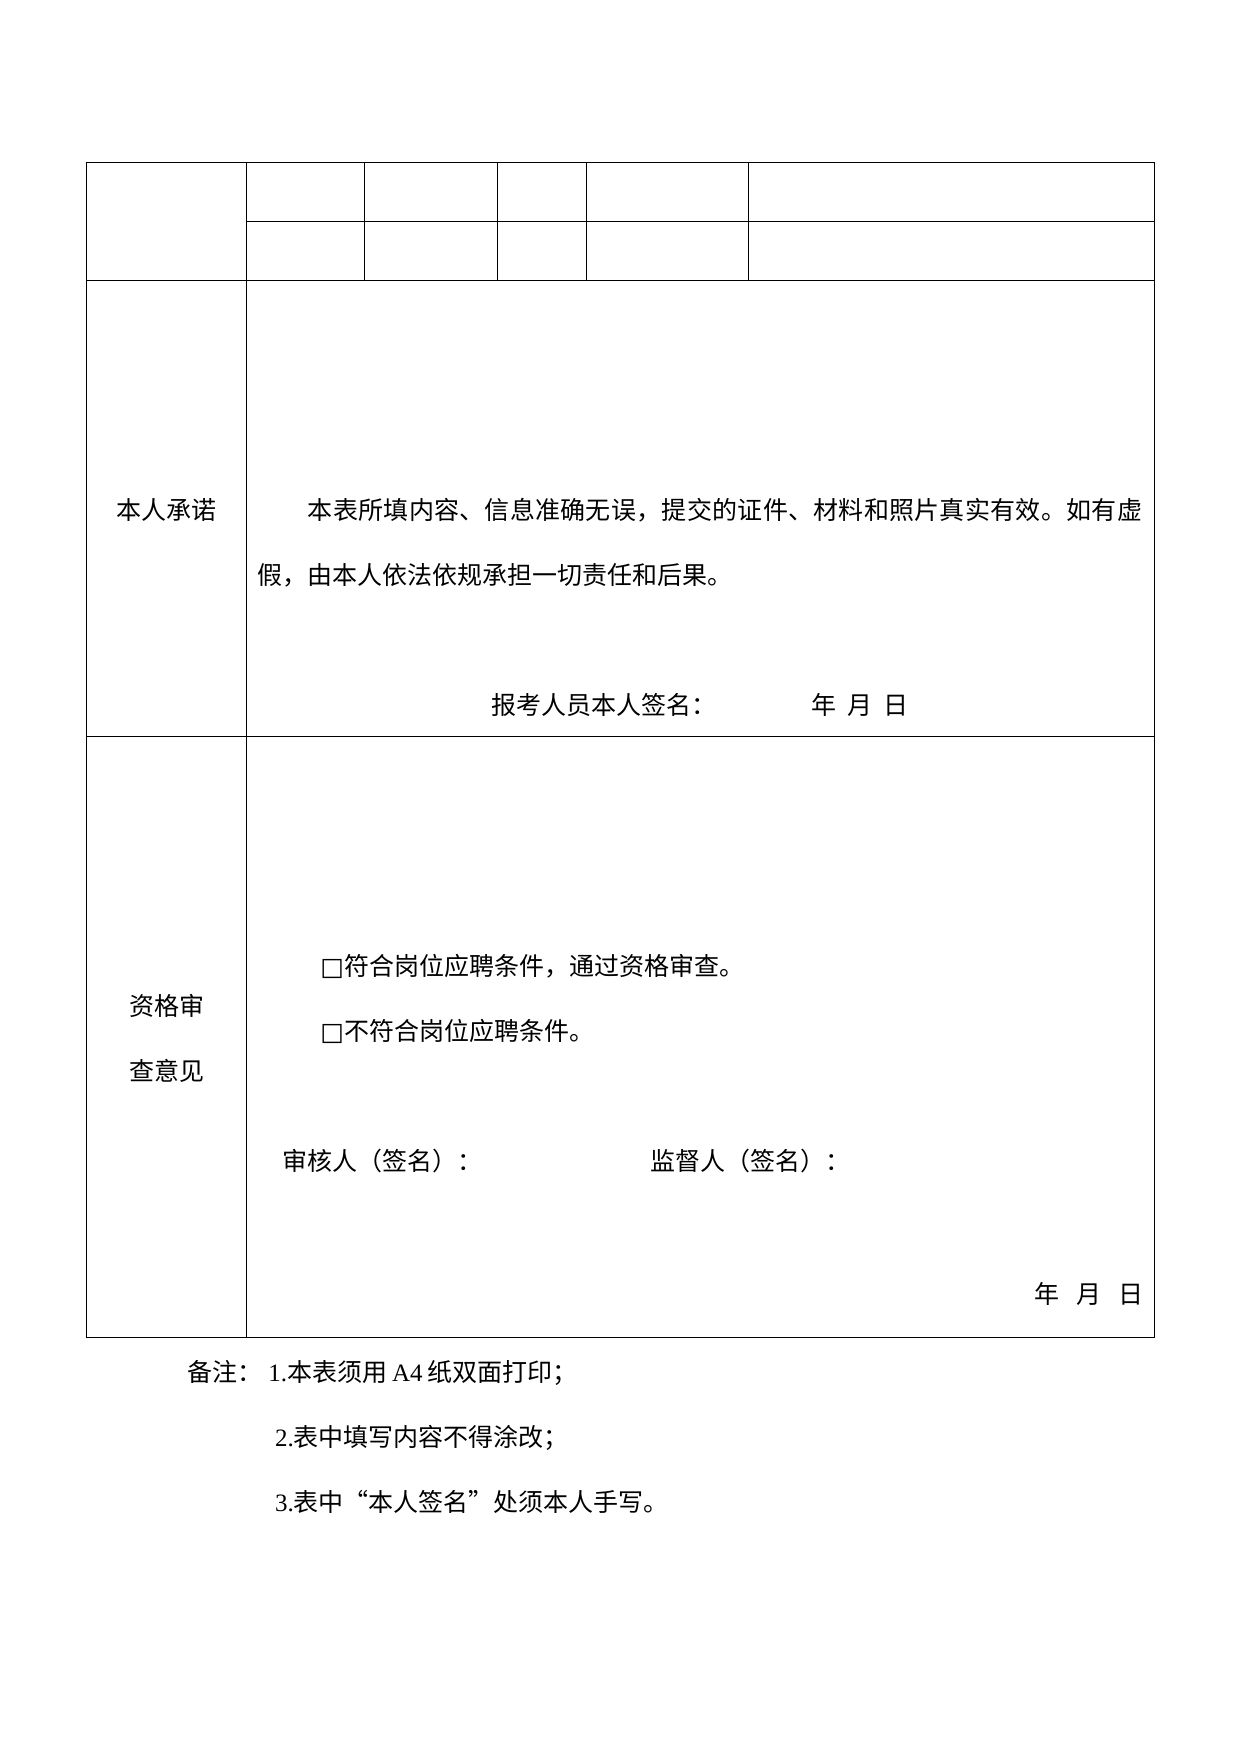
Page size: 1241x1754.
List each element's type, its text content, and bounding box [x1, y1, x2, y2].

table_cell [498, 163, 586, 221]
table_cell 本人承诺 [87, 281, 246, 736]
table_cell [247, 222, 364, 280]
table_cell [587, 222, 748, 280]
text 备注： 1.本表须用A4纸双面打印； [187, 1338, 1053, 1403]
table_cell 本表所填内容、信息准确无误，提交的证件、材料和照片真实有效。如有虚假，由本人依法依规承担一切责任和后果。 报考人员本人签名： 年 月 日 [247, 281, 1154, 736]
table_cell [749, 163, 1154, 221]
table_cell 资格审 查意见 [87, 737, 246, 1337]
table_cell [587, 163, 748, 221]
text 3.表中“本人签名”处须本人手写。 [187, 1468, 1053, 1533]
table_cell [365, 163, 497, 221]
table_cell □符合岗位应聘条件，通过资格审查。 □不符合岗位应聘条件。 审核人（签名）： 监督人（签名）： 年 月 日 [247, 737, 1154, 1337]
table_cell [498, 222, 586, 280]
table_cell [365, 222, 497, 280]
table_cell [247, 163, 364, 221]
text 2.表中填写内容不得涂改； [187, 1403, 1053, 1468]
table_cell [749, 222, 1154, 280]
